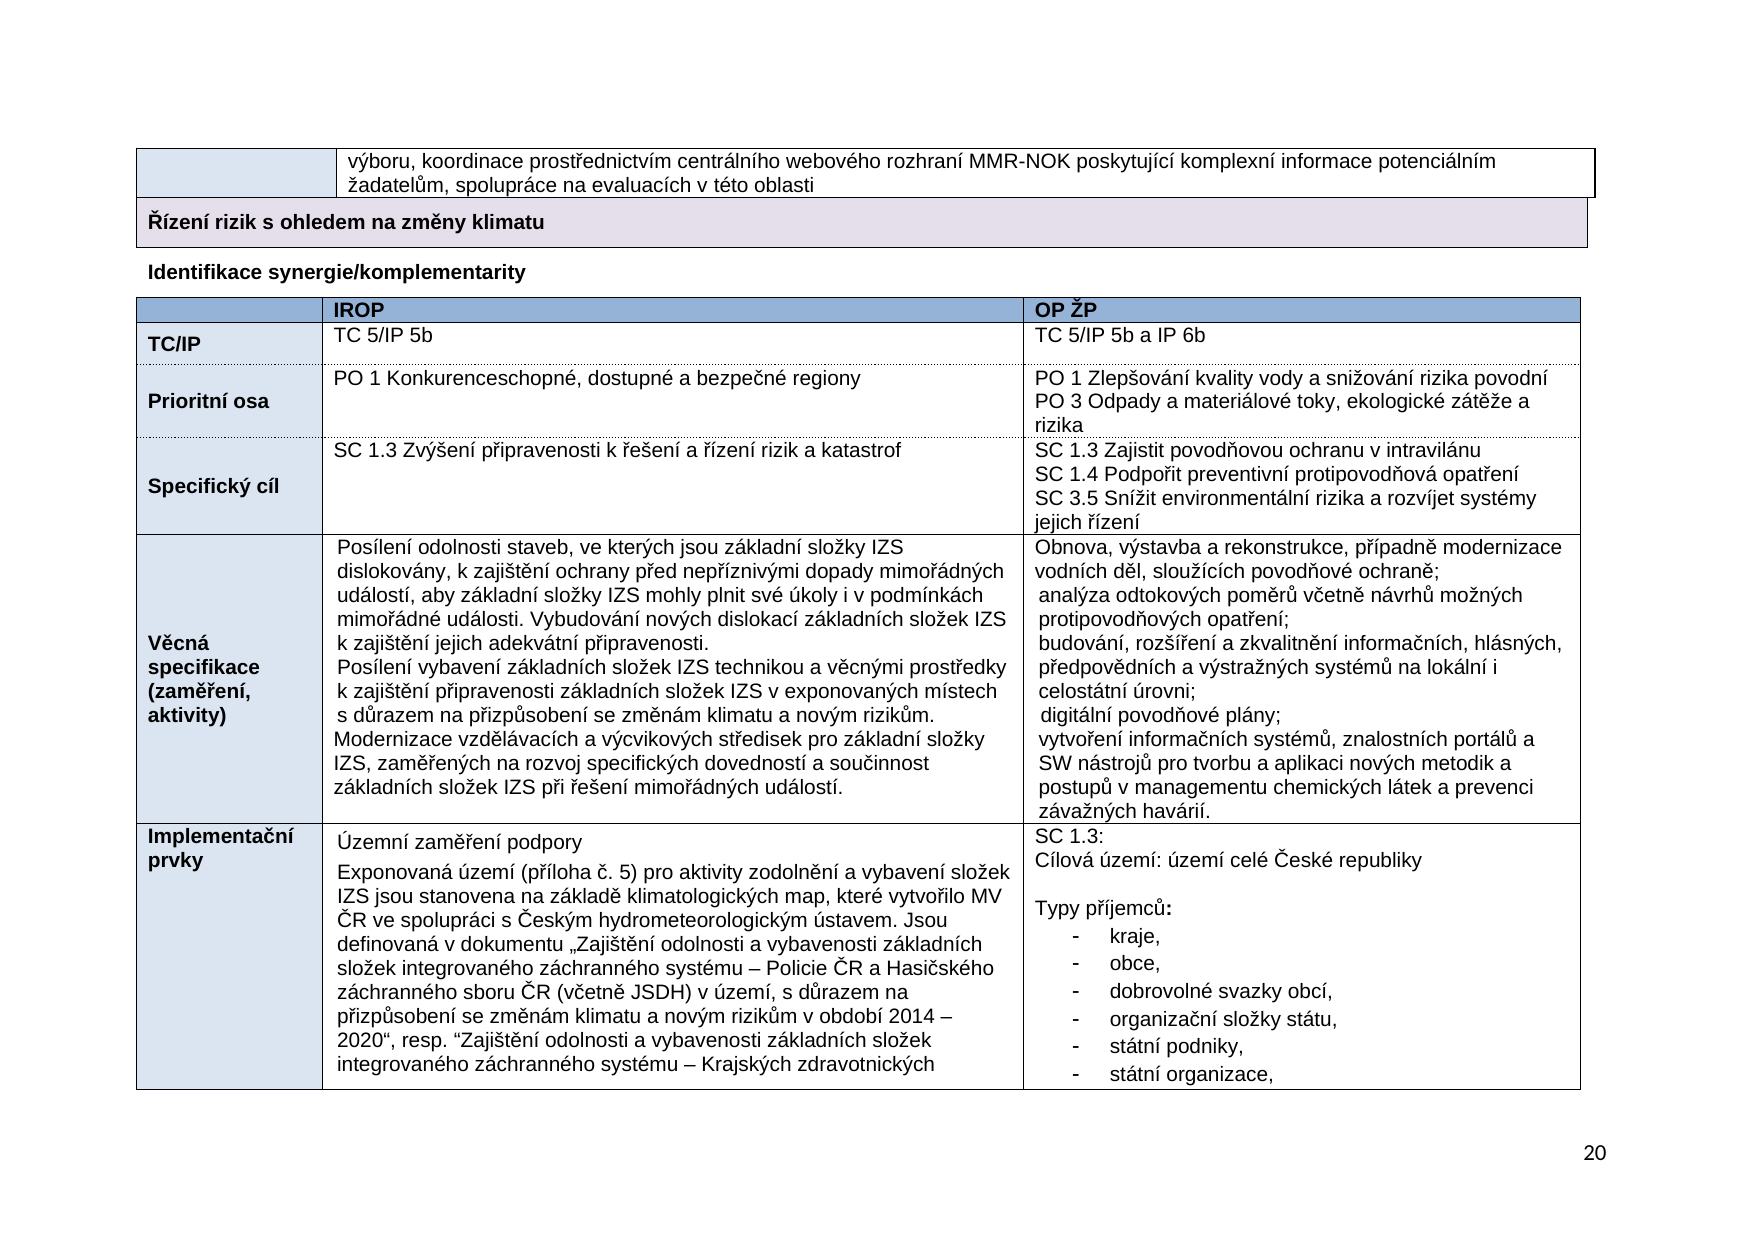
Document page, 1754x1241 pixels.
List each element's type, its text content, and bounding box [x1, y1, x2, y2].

table_cell TC 5/IP 5b [323, 323, 1023, 364]
table_header OP ŽP [1024, 298, 1580, 322]
table_cell Prioritní osa [137, 364, 322, 437]
table_cell SC 1.3 Zajistit povodňovou ochranu v intravilánu SC 1.4 Podpořit preventivní protipovodňová opatření SC 3.5 Snížit environmentální rizika a rozvíjet systémy jejich řízení [1024, 437, 1580, 534]
table_cell TC 5/IP 5b a IP 6b [1024, 323, 1580, 364]
table_cell Implementační prvky [137, 824, 322, 1089]
table_cell Posílení odolnosti staveb, ve kterých jsou základní složky IZS dislokovány, k zajištění ochrany před nepříznivými dopady mimořádných událostí, aby základní složky IZS mohly plnit své úkoly i v podmínkách mimořádné události. Vybudování nových dislokací základních složek IZS k zajištění jejich adekvátní připravenosti. Posílení vybavení základních složek IZS technikou a věcnými prostředky k zajištění připravenosti základních složek IZS v exponovaných místech s důrazem na přizpůsobení se změnám klimatu a novým rizikům. Modernizace vzdělávacích a výcvikových středisek pro základní složky IZS, zaměřených na rozvoj specifických dovedností a součinnost základních složek IZS při řešení mimořádných událostí. [323, 535, 1023, 823]
table_cell SC 1.3 Zvýšení připravenosti k řešení a řízení rizik a katastrof [323, 437, 1023, 534]
table_cell Řízení rizik s ohledem na změny klimatu [137, 198, 1587, 247]
table_header IROP [323, 298, 1023, 322]
table_cell Obnova, výstavba a rekonstrukce, případně modernizace vodních děl, sloužících povodňové ochraně; analýza odtokových poměrů včetně návrhů možných protipovodňových opatření; budování, rozšíření a zkvalitnění informačních, hlásných, předpovědních a výstražných systémů na lokální i celostátní úrovni; digitální povodňové plány; vytvoření informačních systémů, znalostních portálů a SW nástrojů pro tvorbu a aplikaci nových metodik a postupů v managementu chemických látek a prevenci závažných havárií. [1024, 535, 1580, 823]
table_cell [323, 824, 1023, 1089]
text Identifikace synergie/komplementarity [148, 260, 1606, 284]
table_cell PO 1 Konkurenceschopné, dostupné a bezpečné regiony [323, 364, 1023, 437]
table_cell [137, 149, 336, 197]
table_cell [1024, 824, 1580, 1089]
table_header [137, 298, 322, 322]
table_cell Věcná specifikace (zaměření, aktivity) [137, 535, 322, 823]
table_cell Specifický cíl [137, 437, 322, 534]
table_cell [337, 149, 1594, 197]
table_cell PO 1 Zlepšování kvality vody a snižování rizika povodní PO 3 Odpady a materiálové toky, ekologické zátěže a rizika [1024, 364, 1580, 437]
table_cell TC/IP [137, 323, 322, 364]
